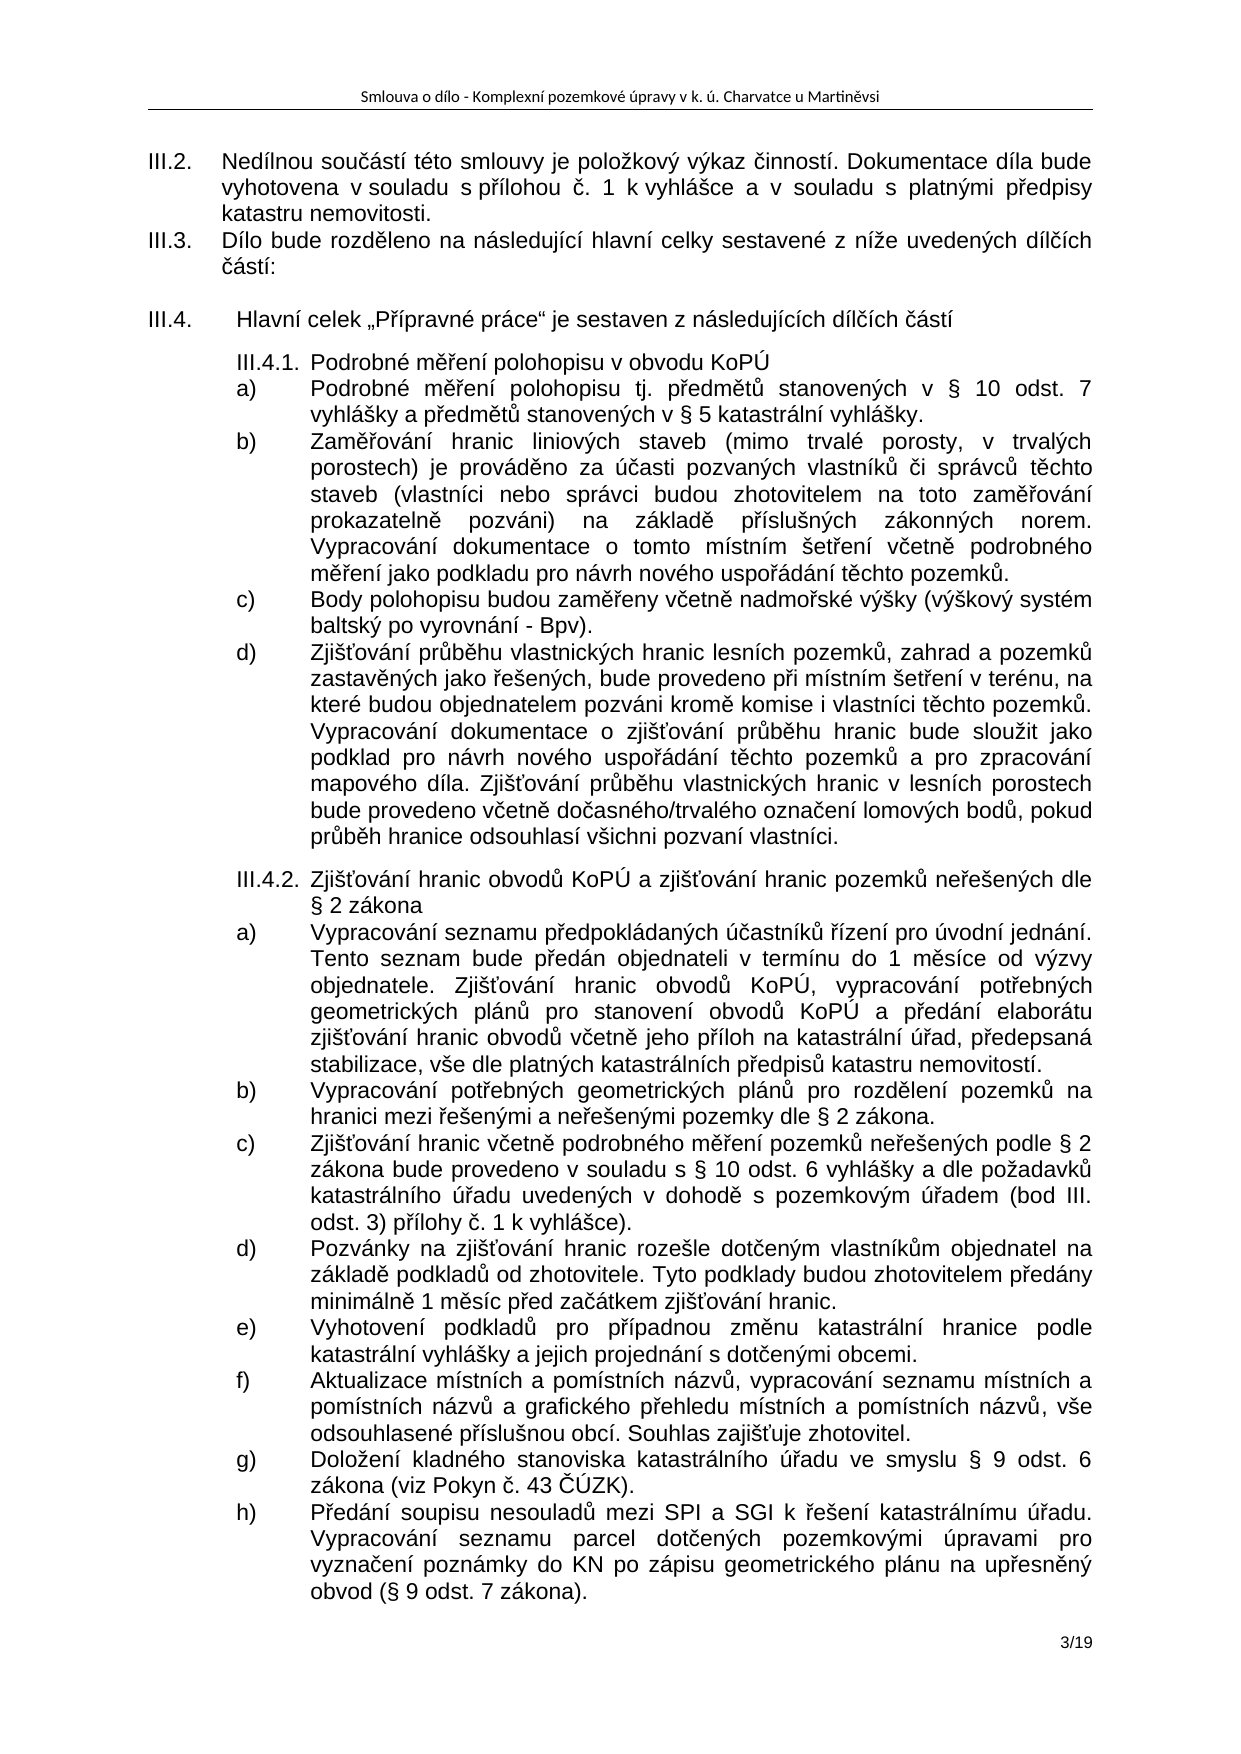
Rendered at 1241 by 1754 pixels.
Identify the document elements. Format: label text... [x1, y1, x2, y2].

list Hlavní celek „Přípravné práce“ je sestaven z následujících dílčích částí [148, 306, 1093, 332]
list Nedílnou součástí této smlouvy je položkový výkaz činností. Dokumentace díla bude vyhotovena v souladu s přílohou č. 1 k vyhlášce a v souladu s platnými předpisy katastru nemovitosti. [148, 148, 1093, 227]
text Vypracování seznamu předpokládaných účastníků řízení pro úvodní jednání. Tento seznam bude předán objednateli v termínu do 1 měsíce od výzvy objednatele. Zjišťování hranic obvodů KoPÚ, vypracování potřebných geometrických plánů pro stanovení obvodů KoPÚ a předání elaborátu zjišťování hranic obvodů včetně jeho příloh na katastrální úřad, předepsaná stabilizace, vše dle platných katastrálních předpisů katastru nemovitostí. [236, 919, 1093, 1077]
text Podrobné měření polohopisu tj. předmětů stanovených v § 10 odst. 7 vyhlášky a předmětů stanovených v § 5 katastrální vyhlášky. [236, 375, 1093, 428]
text Vypracování potřebných geometrických plánů pro rozdělení pozemků na hranici mezi řešenými a neřešenými pozemky dle § 2 zákona. [236, 1077, 1093, 1130]
text Body polohopisu budou zaměřeny včetně nadmořské výšky (výškový systém baltský po vyrovnání - Bpv). [236, 586, 1093, 639]
text Pozvánky na zjišťování hranic rozešle dotčeným vlastníkům objednatel na základě podkladů od zhotovitele. Tyto podklady budou zhotovitelem předány minimálně 1 měsíc před začátkem zjišťování hranic. [236, 1235, 1093, 1314]
list Dílo bude rozděleno na následující hlavní celky sestavené z níže uvedených dílčích částí: [148, 227, 1093, 279]
text Zaměřování hranic liniových staveb (mimo trvalé porosty, v trvalých porostech) je prováděno za účasti pozvaných vlastníků či správců těchto staveb (vlastníci nebo správci budou zhotovitelem na toto zaměřování prokazatelně pozváni) na základě příslušných zákonných norem. Vypracování dokumentace o tomto místním šetření včetně podrobného měření jako podkladu pro návrh nového uspořádání těchto pozemků. [236, 428, 1093, 586]
text Vyhotovení podkladů pro případnou změnu katastrální hranice podle katastrální vyhlášky a jejich projednání s dotčenými obcemi. [236, 1314, 1093, 1367]
text Zjišťování průběhu vlastnických hranic lesních pozemků, zahrad a pozemků zastavěných jako řešených, bude provedeno při místním šetření v terénu, na které budou objednatelem pozváni kromě komise i vlastníci těchto pozemků. Vypracování dokumentace o zjišťování průběhu hranic bude sloužit jako podklad pro návrh nového uspořádání těchto pozemků a pro zpracování mapového díla. Zjišťování průběhu vlastnických hranic v lesních porostech bude provedeno včetně dočasného/trvalého označení lomových bodů, pokud průběh hranice odsouhlasí všichni pozvaní vlastníci. [236, 639, 1093, 849]
text Předání soupisu nesouladů mezi SPI a SGI k řešení katastrálnímu úřadu. Vypracování seznamu parcel dotčených pozemkovými úpravami pro vyznačení poznámky do KN po zápisu geometrického plánu na upřesněný obvod (§ 9 odst. 7 zákona). [236, 1499, 1093, 1604]
text Zjišťování hranic včetně podrobného měření pozemků neřešených podle § 2 zákona bude provedeno v souladu s § 10 odst. 6 vyhlášky a dle požadavků katastrálního úřadu uvedených v dohodě s pozemkovým úřadem (bod III. odst. 3) přílohy č. 1 k vyhlášce). [236, 1130, 1093, 1235]
text Zjišťování hranic obvodů KoPÚ a zjišťování hranic pozemků neřešených dle § 2 zákona [236, 866, 1093, 919]
text Podrobné měření polohopisu v obvodu KoPÚ [236, 349, 1093, 375]
text Doložení kladného stanoviska katastrálního úřadu ve smyslu § 9 odst. 6 zákona (viz Pokyn č. 43 ČÚZK). [236, 1446, 1093, 1499]
text Aktualizace místních a pomístních názvů, vypracování seznamu místních a pomístních názvů a grafického přehledu místních a pomístních názvů, vše odsouhlasené příslušnou obcí. Souhlas zajišťuje zhotovitel. [236, 1367, 1093, 1446]
